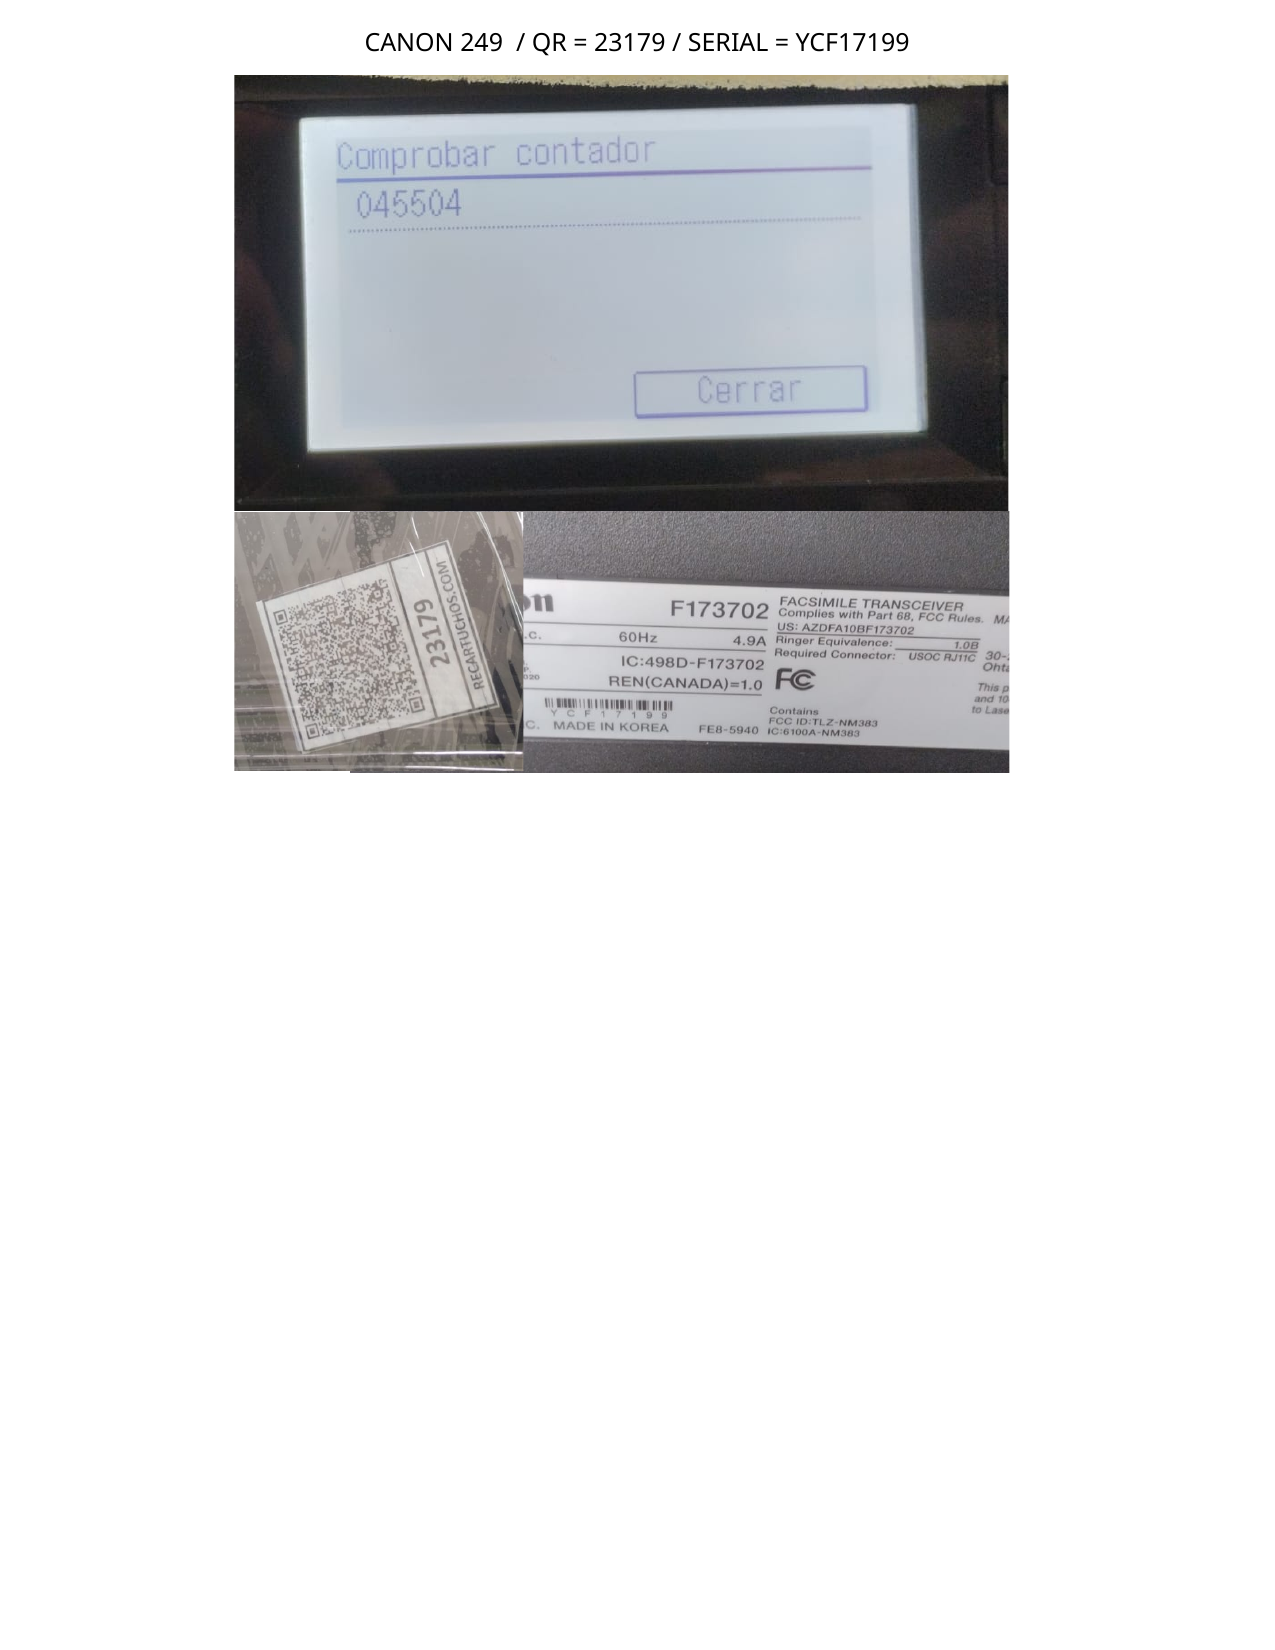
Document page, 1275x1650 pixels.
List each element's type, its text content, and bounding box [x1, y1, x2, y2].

picture [234, 75, 1010, 773]
text CANON 249 / QR = 23179 / SERIAL = YCF17199 [25, 25, 1249, 59]
